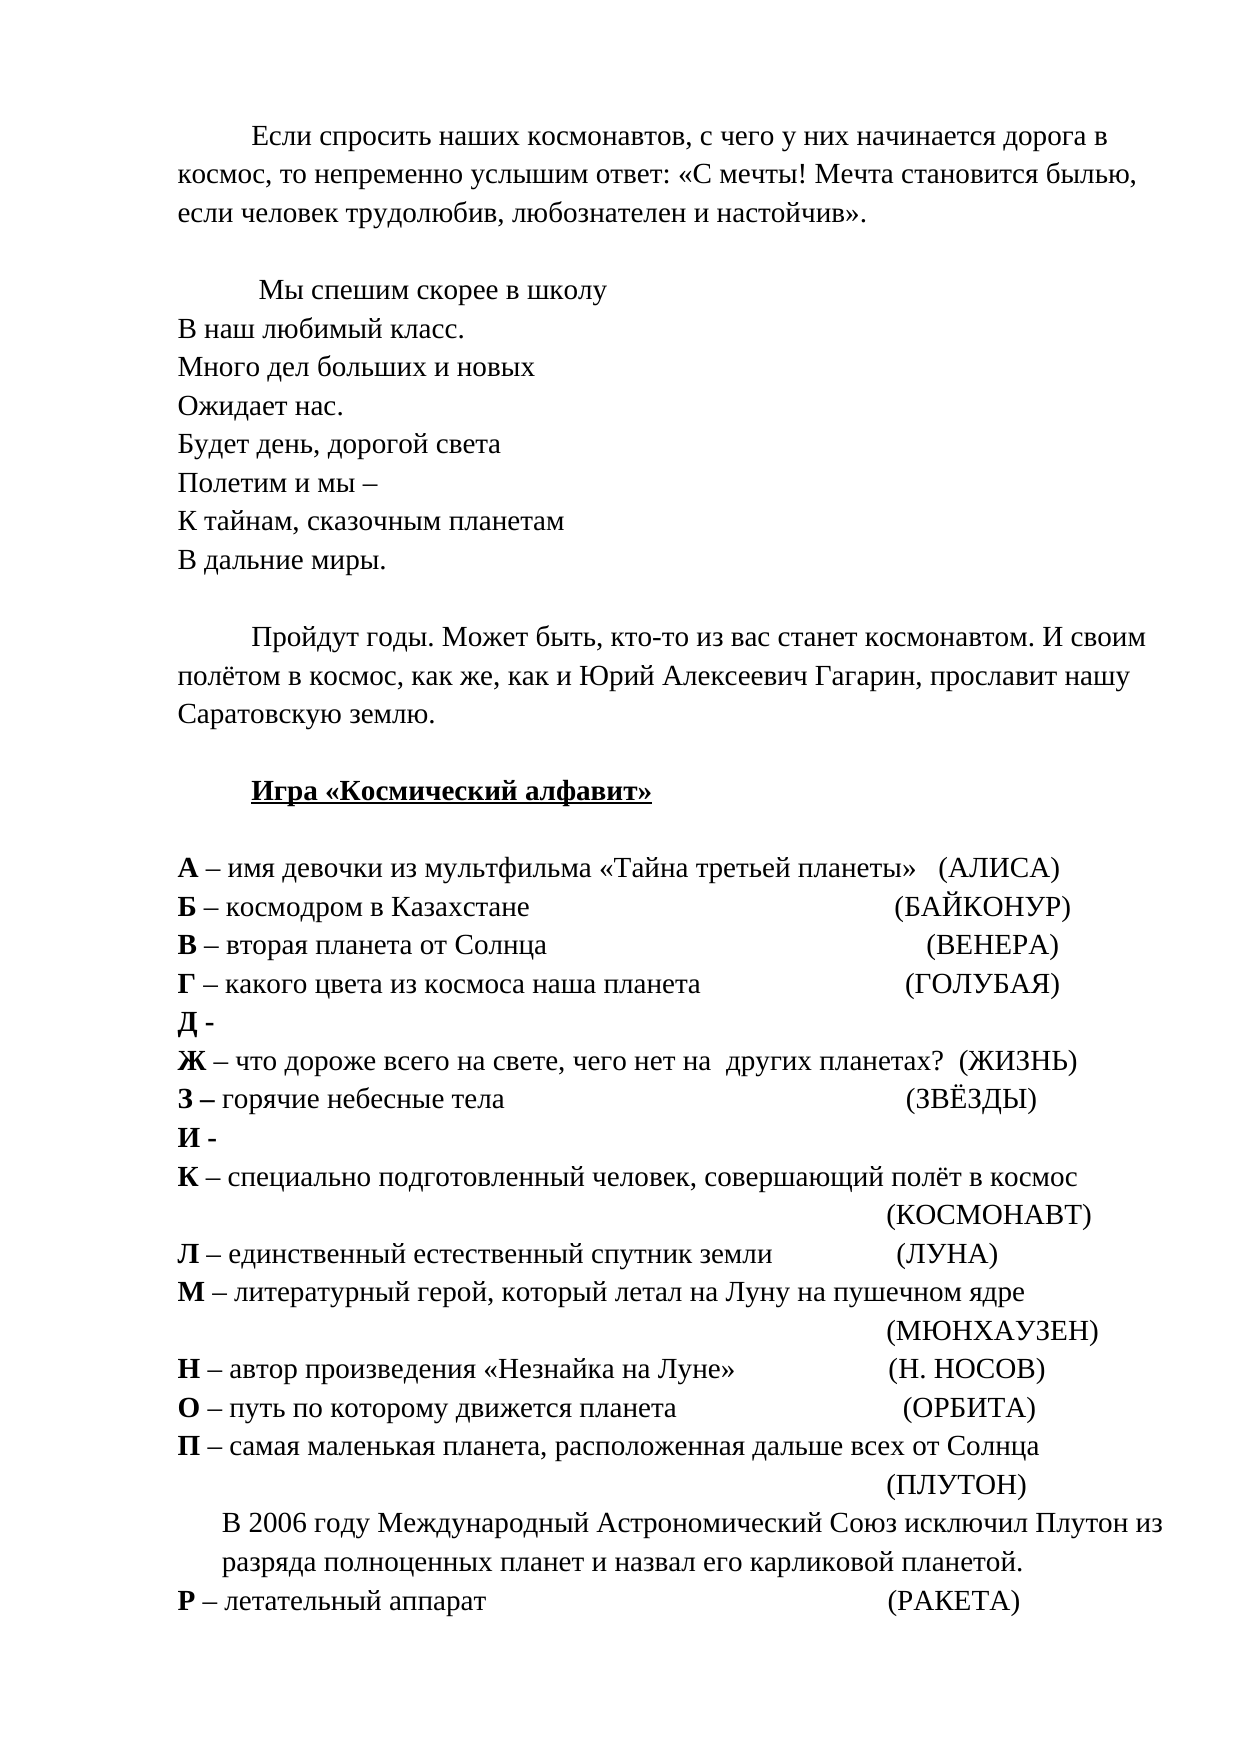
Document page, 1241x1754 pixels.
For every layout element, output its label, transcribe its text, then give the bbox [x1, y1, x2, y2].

text И - [177, 1120, 1167, 1154]
text В наш любимый класс. [177, 311, 1167, 344]
text Н – автор произведения «Незнайка на Луне» (Н. НОСОВ) [177, 1351, 1167, 1385]
text Ожидает нас. [177, 388, 1167, 421]
text В дальние миры. [177, 542, 1167, 576]
text Полетим и мы – [177, 465, 1167, 498]
text К тайнам, сказочным планетам [177, 503, 1167, 537]
text В 2006 году Международный Астрономический Союз исключил Плутон из разряда полноценных планет и назвал его карликовой планетой. [177, 1506, 1167, 1578]
text З – горячие небесные тела (ЗВЁЗДЫ) [177, 1082, 1167, 1115]
text Если спросить наших космонавтов, с чего у них начинается дорога в космос, то непременно услышим ответ: «С мечты! Мечта становится былью, если человек трудолюбив, любознателен и настойчив». [177, 118, 1167, 229]
text Мы спешим скорее в школу [177, 272, 1167, 306]
text В – вторая планета от Солнца (ВЕНЕРА) [177, 927, 1167, 961]
text Пройдут годы. Может быть, кто-то из вас станет космонавтом. И своим полётом в космос, как же, как и Юрий Алексеевич Гагарин, прославит нашу Саратовскую землю. [177, 619, 1167, 730]
text Много дел больших и новых [177, 349, 1167, 383]
text А – имя девочки из мультфильма «Тайна третьей планеты» (АЛИСА) [177, 850, 1167, 884]
text Р – летательный аппарат (РАКЕТА) [177, 1583, 1167, 1616]
text Игра «Космический алфавит» [177, 773, 1167, 807]
text Д - [177, 1004, 1167, 1038]
text О – путь по которому движется планета (ОРБИТА) [177, 1390, 1167, 1423]
text Б – космодром в Казахстане (БАЙКОНУР) [177, 889, 1167, 922]
text М – литературный герой, который летал на Луну на пушечном ядре (МЮНХАУЗЕН) [177, 1274, 1167, 1346]
text П – самая маленькая планета, расположенная дальше всех от Солнца (ПЛУТОН) [177, 1428, 1167, 1501]
text К – специально подготовленный человек, совершающий полёт в космос (КОСМОНАВТ) [177, 1159, 1167, 1231]
text Будет день, дорогой света [177, 426, 1167, 460]
text Л – единственный естественный спутник земли (ЛУНА) [177, 1236, 1167, 1269]
text Ж – что дороже всего на свете, чего нет на других планетах? (ЖИЗНЬ) [177, 1043, 1167, 1077]
text Г – какого цвета из космоса наша планета (ГОЛУБАЯ) [177, 966, 1167, 999]
